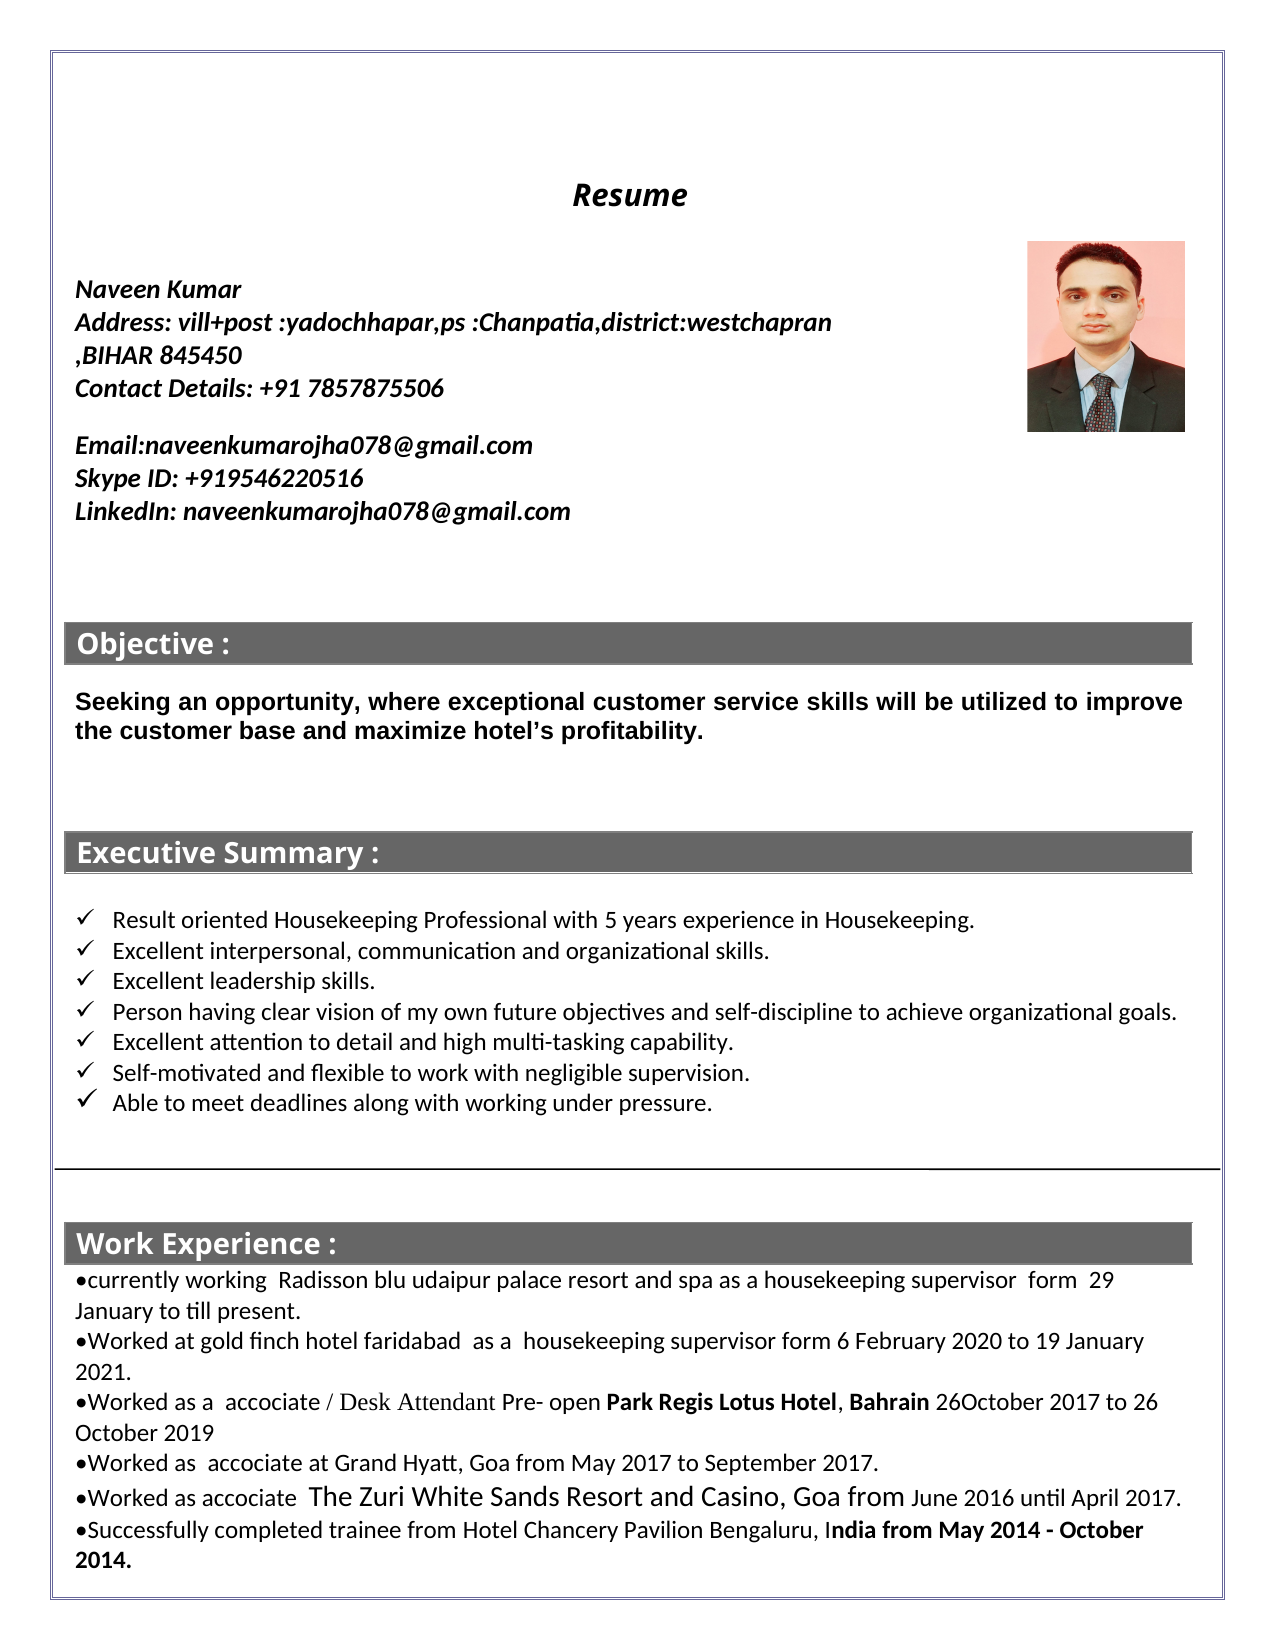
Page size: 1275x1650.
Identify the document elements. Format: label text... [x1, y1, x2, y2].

list •Worked at gold finch hotel faridabad as a housekeeping supervisor form 6 February 2020 to 19 January 2021. [75, 1326, 1185, 1387]
text Contact Details: +91 7857875506 [75, 371, 1027, 404]
list Self-motivated and flexible to work with negligible supervision. [75, 1057, 1185, 1088]
text Resume [75, 173, 1185, 215]
table_header Objective : [66, 623, 1191, 663]
list •Worked as a accociate / Desk Attendant Pre- open Park Regis Lotus Hotel, Bahrain 26October 2017 to 26 October 2019 [75, 1387, 1185, 1448]
list Excellent leadership skills. [75, 966, 1185, 996]
picture [1027, 241, 1185, 432]
list Excellent attention to detail and high multi-tasking capability. [75, 1027, 1185, 1057]
text Skype ID: +919546220516 [75, 462, 1185, 494]
text •currently working Radisson blu udaipur palace resort and spa as a housekeeping supervisor form 29 January to till present. [75, 1265, 1185, 1326]
list Able to meet deadlines along with working under pressure. [75, 1088, 1185, 1118]
list •Successfully completed trainee from Hotel Chancery Pavilion Bengaluru, India from May 2014 - October 2014. [75, 1514, 1185, 1575]
text LinkedIn: naveenkumarojha078@gmail.com [75, 494, 1185, 528]
table_header Work Experience : [66, 1223, 1191, 1263]
table_header Executive Summary : [66, 833, 1191, 872]
list •Worked as accociate The Zuri White Sands Resort and Casino, Goa from June 2016 until April 2017. [75, 1478, 1185, 1514]
text Naveen Kumar [75, 272, 1027, 305]
text ,BIHAR 845450 [75, 338, 1027, 371]
list Person having clear vision of my own future objectives and self-discipline to achieve organizational goals. [75, 996, 1185, 1027]
list Result oriented Housekeeping Professional with 5 years experience in Housekeeping. [75, 904, 1185, 935]
text Email:naveenkumarojha078@gmail.com [75, 428, 1185, 462]
list •Worked as accociate at Grand Hyatt, Goa from May 2017 to September 2017. [75, 1448, 1185, 1478]
subtitle Seeking an opportunity, where exceptional customer service skills will be utilized to improve the customer base and maximize hotel’s profitability. [75, 687, 1185, 745]
list Excellent interpersonal, communication and organizational skills. [75, 935, 1185, 966]
text Address: vill+post :yadochhapar,ps :Chanpatia,district:westchapran [75, 305, 1027, 338]
